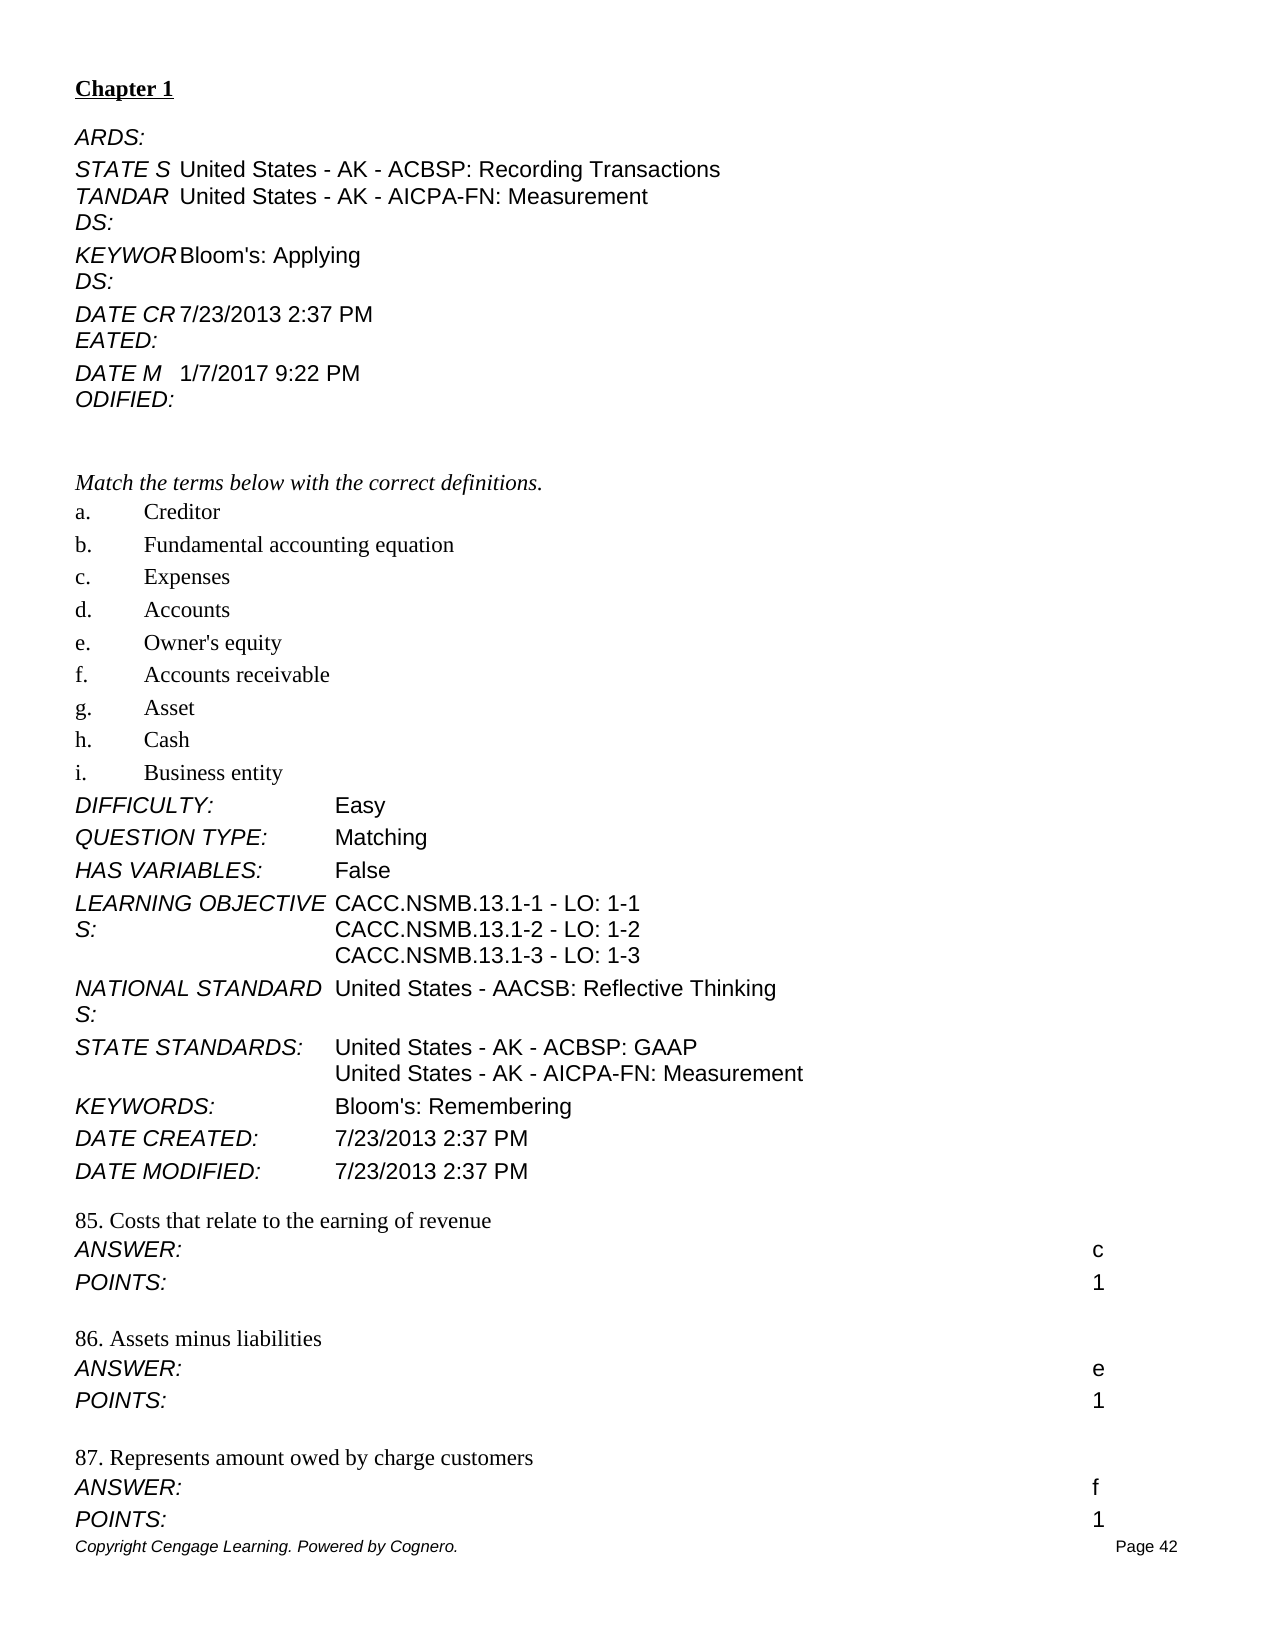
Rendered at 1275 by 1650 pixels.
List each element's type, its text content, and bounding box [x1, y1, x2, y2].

table_header 85. Costs that relate to the earning of revenue [75, 1207, 1200, 1298]
table_header 86. Assets minus liabilities [75, 1325, 1200, 1417]
table_header Match the terms below with the correct definitions. [75, 469, 1200, 1187]
table_header 87. Represents amount owed by charge customers [75, 1444, 1200, 1536]
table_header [75, 121, 1200, 442]
